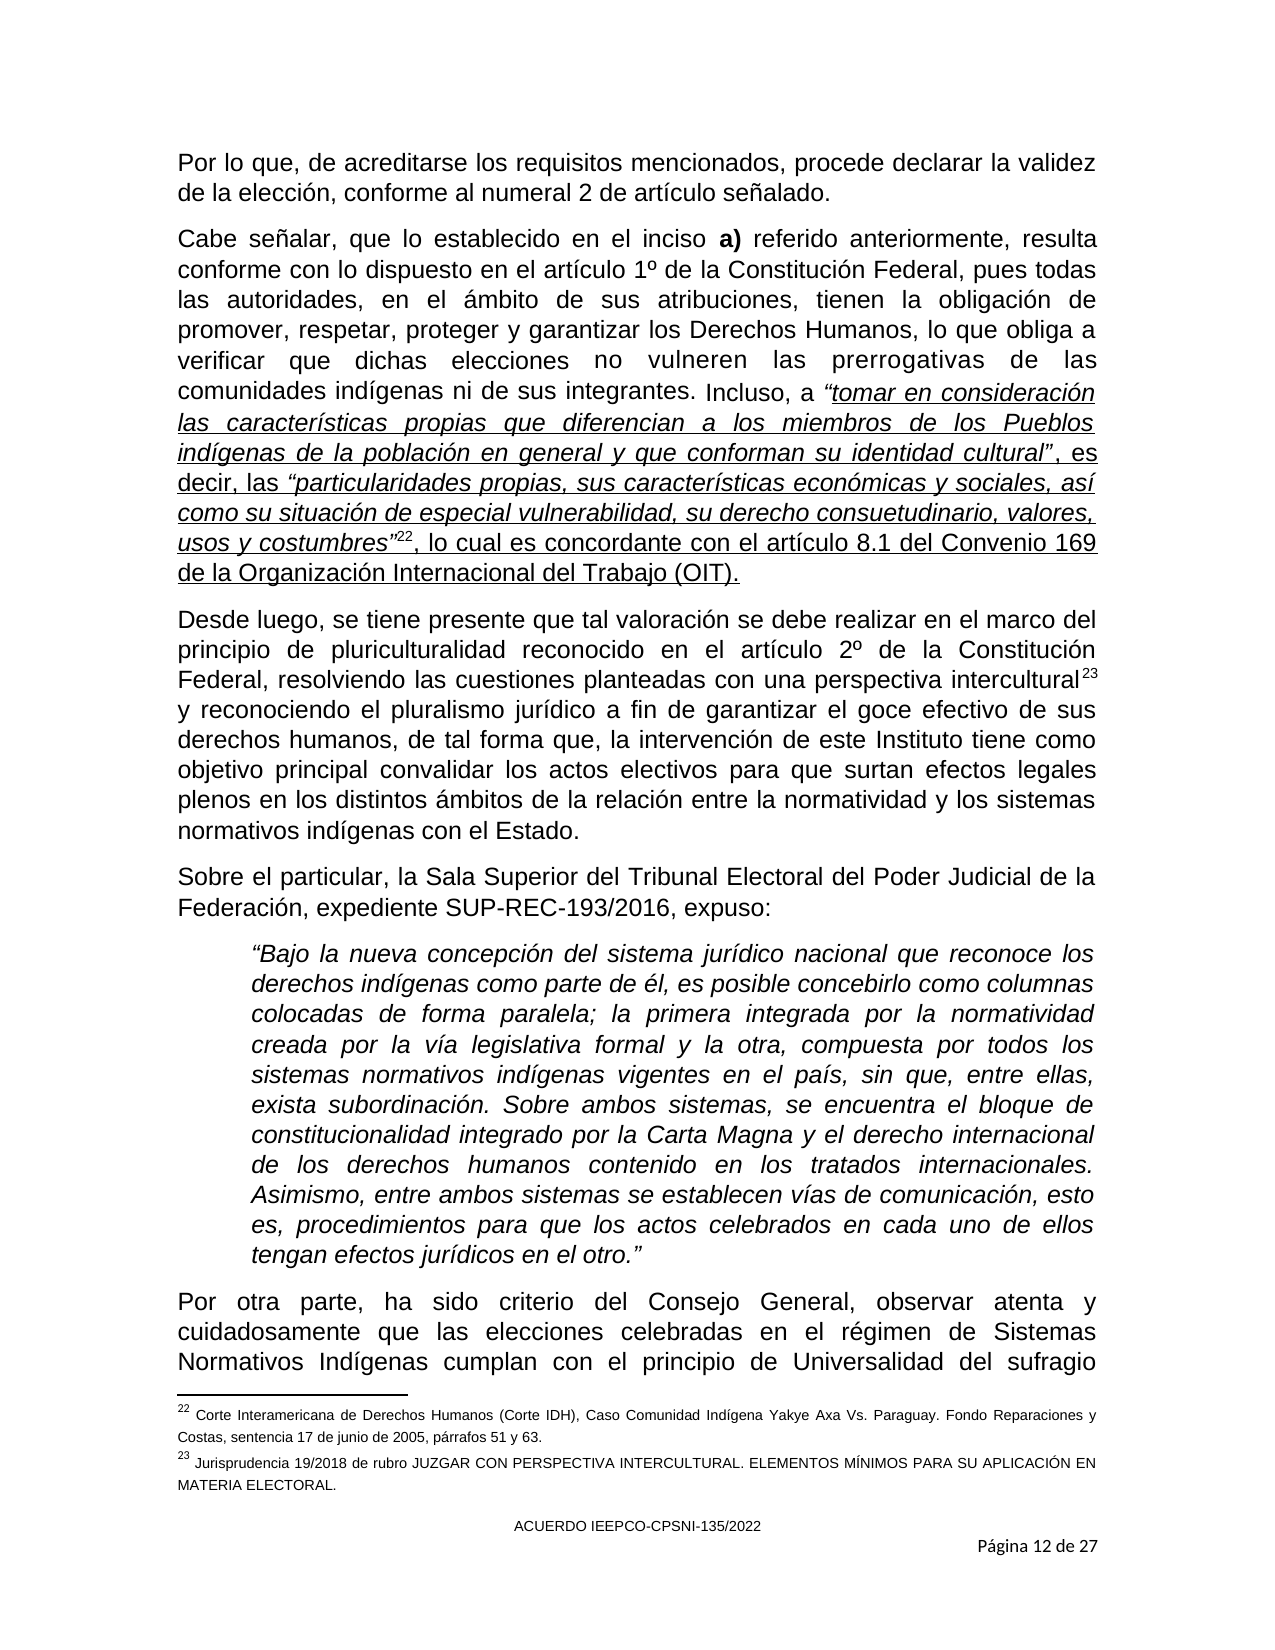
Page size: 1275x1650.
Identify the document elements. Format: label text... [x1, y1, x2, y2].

text Desde luego, se tiene presente que tal valoración se debe realizar en el marco del principio de pluriculturalidad reconocido en el artículo 2º de la Constitución Federal, resolviendo las cuestiones planteadas con una perspectiva intercultural y reconociendo el pluralismo jurídico a fin de garantizar el goce efectivo de sus derechos humanos, de tal forma que, la intervención de este Instituto tiene como objetivo principal convalidar los actos electivos para que surtan efectos legales plenos en los distintos ámbitos de la relación entre la normatividad y los sistemas normativos indígenas con el Estado. [177, 605, 1098, 844]
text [177, 1287, 1098, 1376]
text “Bajo la nueva concepción del sistema jurídico nacional que reconoce los derechos indígenas como parte de él, es posible concebirlo como columnas colocadas de forma paralela; la primera integrada por la normatividad creada por la vía legislativa formal y la otra, compuesta por todos los sistemas normativos indígenas vigentes en el país, sin que, entre ellas, exista subordinación. Sobre ambos sistemas, se encuentra el bloque de constitucionalidad integrado por la Carta Magna y el derecho internacional de los derechos humanos contenido en los tratados internacionales. Asimismo, entre ambos sistemas se establecen vías de comunicación, esto es, procedimientos para que los actos celebrados en cada uno de ellos tengan efectos jurídicos en el otro.” [251, 939, 1098, 1269]
text Cabe señalar, que lo establecido en el inciso a) referido anteriormente, resulta conforme con lo dispuesto en el artículo 1º de la Constitución Federal, pues todas las autoridades, en el ámbito de sus atribuciones, tienen la obligación de promover, respetar, proteger y garantizar los Derechos Humanos, lo que obliga a verificar que dichas elecciones no vulneren las prerrogativas de las comunidades indígenas ni de sus integrantes. Incluso, a “tomar en consideración las características propias que diferencian a los miembros de los Pueblos indígenas de la población en general y que conforman su identidad cultural”, es decir, las “particularidades propias, sus características económicas y sociales, así como su situación de especial vulnerabilidad, su derecho consuetudinario, valores, usos y costumbres”, lo cual es concordante con el artículo 8.1 del Convenio 169 de la Organización Internacional del Trabajo (OIT). [177, 464, 1098, 553]
text Sobre el particular, la Sala Superior del Tribunal Electoral del Poder Judicial de la Federación, expediente SUP-REC-193/2016, expuso: [177, 862, 1098, 921]
text Por lo que, de acreditarse los requisitos mencionados, procede declarar la validez de la elección, conforme al numeral 2 de artículo señalado. [177, 148, 1098, 206]
text Cabe señalar, que lo establecido en el inciso a) referido anteriormente, resulta conforme con lo dispuesto en el artículo 1º de la Constitución Federal, pues todas las autoridades, en el ámbito de sus atribuciones, tienen la obligación de promover, respetar, proteger y garantizar los Derechos Humanos, lo que obliga a verificar que dichas elecciones no vulneren las prerrogativas de las comunidades indígenas ni de sus integrantes. Incluso, a “tomar en consideración las características propias que diferencian a los miembros de los Pueblos indígenas de la población en general y que conforman su identidad cultural”, es decir, las “particularidades propias, sus características económicas y sociales, así como su situación de especial vulnerabilidad, su derecho consuetudinario, valores, usos y costumbres”, lo cual es concordante con el artículo 8.1 del Convenio 169 de la Organización Internacional del Trabajo (OIT). [177, 224, 1098, 463]
